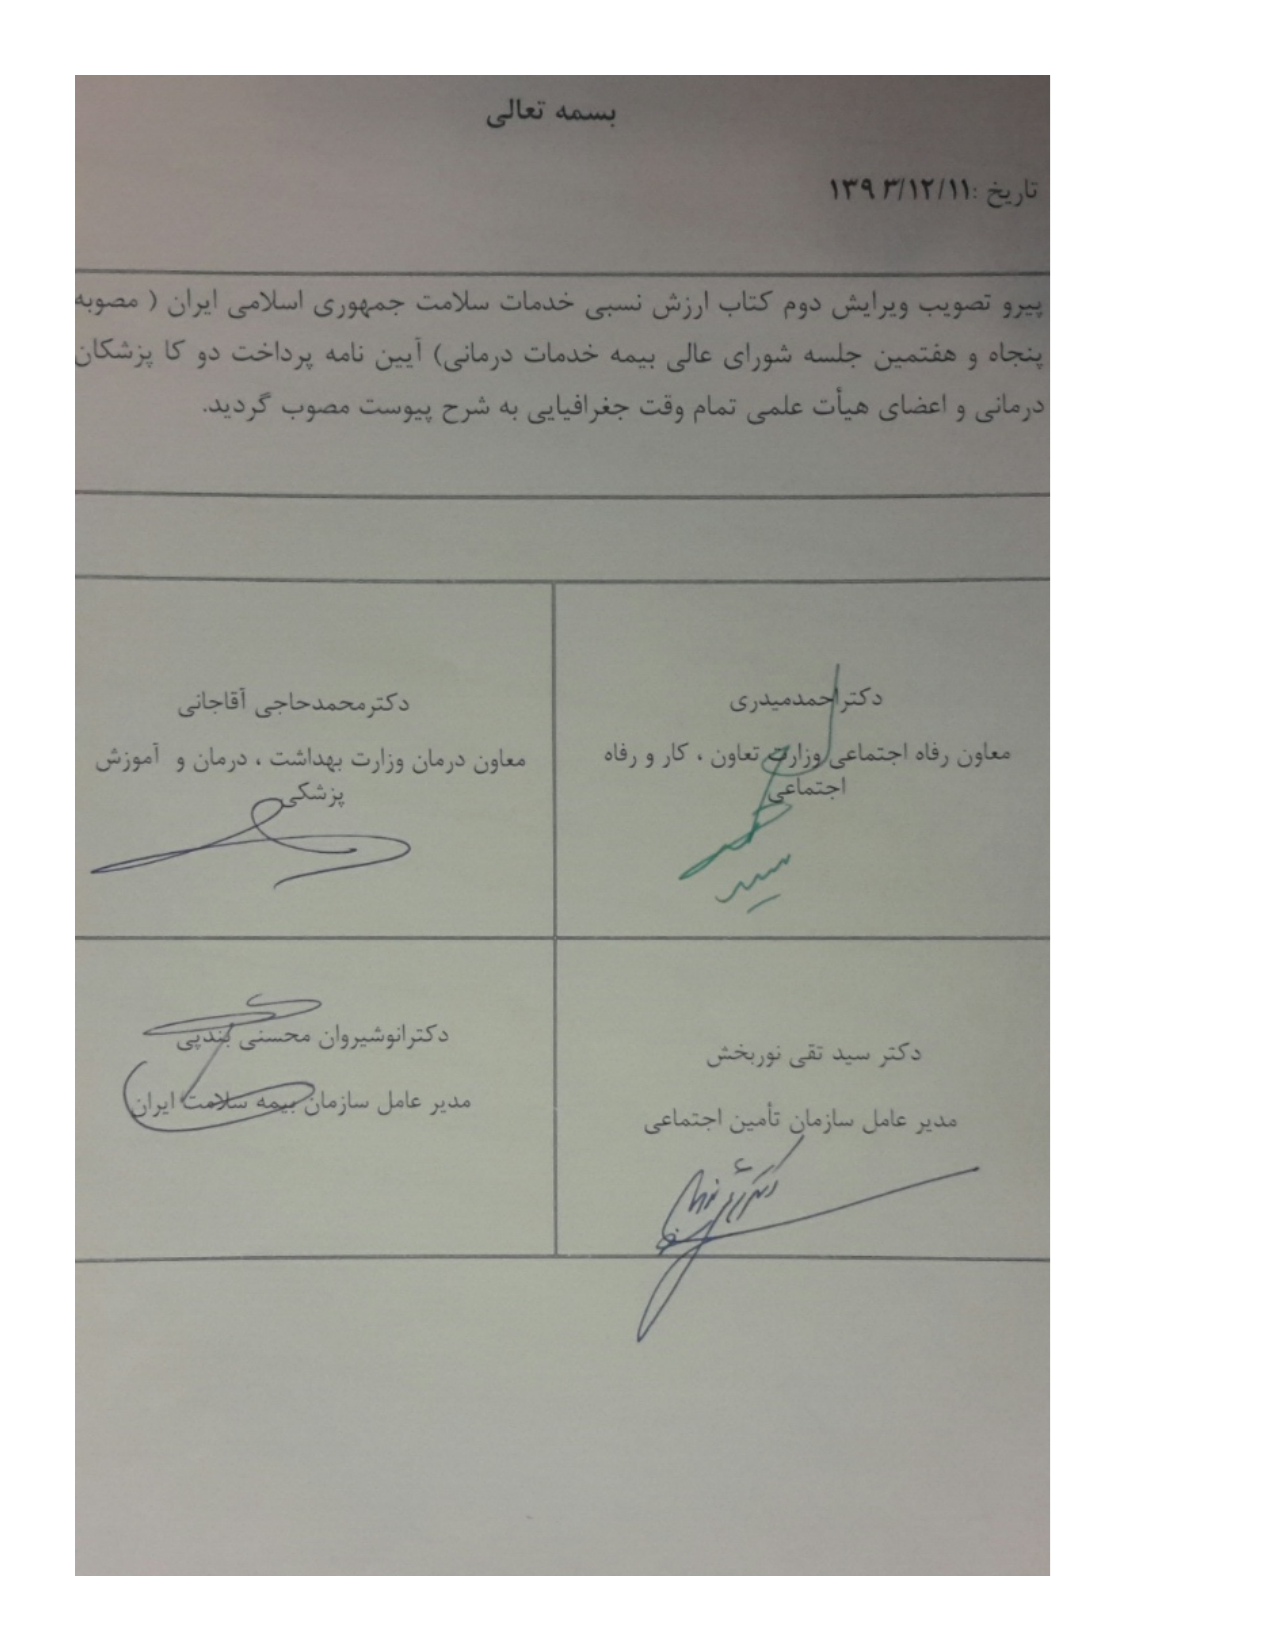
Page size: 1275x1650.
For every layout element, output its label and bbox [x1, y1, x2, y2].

picture [75, 75, 1050, 1576]
